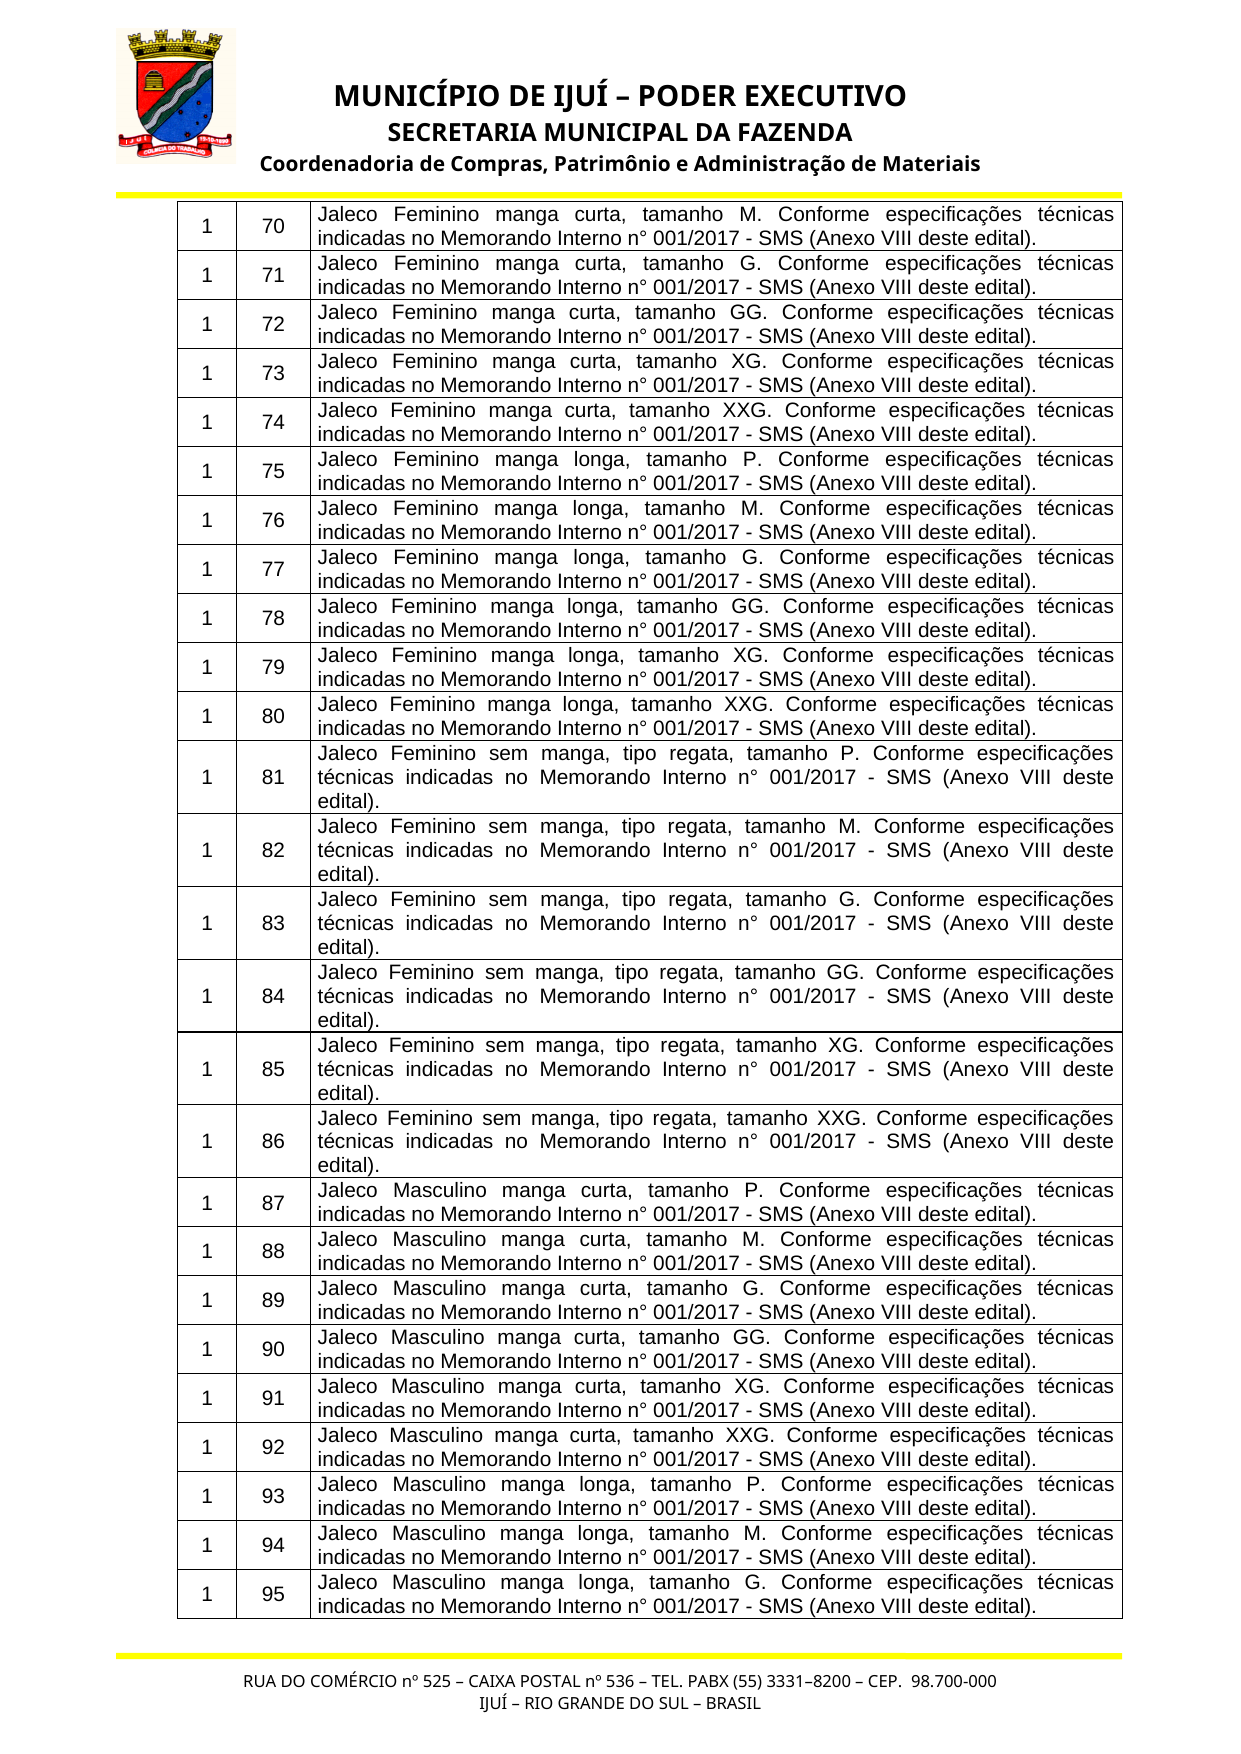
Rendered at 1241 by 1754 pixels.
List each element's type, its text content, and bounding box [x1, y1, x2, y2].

table_cell 1 [178, 1178, 236, 1226]
table_cell 1 [178, 1276, 236, 1324]
table_cell 94 [237, 1521, 310, 1569]
table_cell Jaleco Feminino sem manga, tipo regata, tamanho GG. Conforme especificações técnicas indicadas no Memorando Interno n° 001/2017 - SMS (Anexo VIII deste edital). [311, 960, 1122, 1031]
table_cell 1 [178, 1227, 236, 1275]
table_cell 1 [178, 741, 236, 813]
table_cell 86 [237, 1105, 310, 1177]
table_cell Jaleco Masculino manga longa, tamanho M. Conforme especificações técnicas indicadas no Memorando Interno n° 001/2017 - SMS (Anexo VIII deste edital). [311, 1521, 1122, 1569]
table_cell Jaleco Feminino sem manga, tipo regata, tamanho XG. Conforme especificações técnicas indicadas no Memorando Interno n° 001/2017 - SMS (Anexo VIII deste edital). [311, 1033, 1122, 1104]
table_cell Jaleco Masculino manga curta, tamanho M. Conforme especificações técnicas indicadas no Memorando Interno n° 001/2017 - SMS (Anexo VIII deste edital). [311, 1227, 1122, 1275]
table_cell Jaleco Masculino manga longa, tamanho P. Conforme especificações técnicas indicadas no Memorando Interno n° 001/2017 - SMS (Anexo VIII deste edital). [311, 1472, 1122, 1520]
table_cell Jaleco Feminino manga curta, tamanho GG. Conforme especificações técnicas indicadas no Memorando Interno n° 001/2017 - SMS (Anexo VIII deste edital). [311, 300, 1122, 348]
table_cell Jaleco Feminino manga curta, tamanho M. Conforme especificações técnicas indicadas no Memorando Interno n° 001/2017 - SMS (Anexo VIII deste edital). [311, 202, 1122, 250]
table_cell 78 [237, 594, 310, 642]
table_cell Jaleco Masculino manga curta, tamanho P. Conforme especificações técnicas indicadas no Memorando Interno n° 001/2017 - SMS (Anexo VIII deste edital). [311, 1178, 1122, 1226]
table_cell 1 [178, 643, 236, 691]
table_cell 1 [178, 814, 236, 886]
table_cell 73 [237, 349, 310, 397]
table_cell 1 [178, 1325, 236, 1373]
table_cell 80 [237, 692, 310, 740]
table_cell Jaleco Masculino manga curta, tamanho XXG. Conforme especificações técnicas indicadas no Memorando Interno n° 001/2017 - SMS (Anexo VIII deste edital). [311, 1423, 1122, 1471]
table_cell 1 [178, 594, 236, 642]
table_cell 1 [178, 1472, 236, 1520]
table_cell 89 [237, 1276, 310, 1324]
table_cell 82 [237, 814, 310, 886]
table_cell 1 [178, 1423, 236, 1471]
table_cell 1 [178, 692, 236, 740]
table_cell 1 [178, 202, 236, 250]
table_cell 1 [178, 1521, 236, 1569]
table_cell 85 [237, 1033, 310, 1104]
table_cell 72 [237, 300, 310, 348]
table_cell Jaleco Feminino sem manga, tipo regata, tamanho P. Conforme especificações técnicas indicadas no Memorando Interno n° 001/2017 - SMS (Anexo VIII deste edital). [311, 741, 1122, 813]
table_cell 1 [178, 251, 236, 299]
table_cell Jaleco Feminino sem manga, tipo regata, tamanho M. Conforme especificações técnicas indicadas no Memorando Interno n° 001/2017 - SMS (Anexo VIII deste edital). [311, 814, 1122, 886]
table_cell Jaleco Feminino manga curta, tamanho G. Conforme especificações técnicas indicadas no Memorando Interno n° 001/2017 - SMS (Anexo VIII deste edital). [311, 251, 1122, 299]
table_cell 91 [237, 1374, 310, 1422]
table_cell Jaleco Feminino sem manga, tipo regata, tamanho XXG. Conforme especificações técnicas indicadas no Memorando Interno n° 001/2017 - SMS (Anexo VIII deste edital). [311, 1105, 1122, 1177]
table_cell 70 [237, 202, 310, 250]
table_cell 84 [237, 960, 310, 1031]
table_cell 1 [178, 1033, 236, 1104]
table_cell Jaleco Masculino manga longa, tamanho G. Conforme especificações técnicas indicadas no Memorando Interno n° 001/2017 - SMS (Anexo VIII deste edital). [311, 1570, 1122, 1618]
table_cell Jaleco Masculino manga curta, tamanho G. Conforme especificações técnicas indicadas no Memorando Interno n° 001/2017 - SMS (Anexo VIII deste edital). [311, 1276, 1122, 1324]
table_cell 81 [237, 741, 310, 813]
table_cell 1 [178, 349, 236, 397]
table_cell 90 [237, 1325, 310, 1373]
table_cell Jaleco Feminino sem manga, tipo regata, tamanho G. Conforme especificações técnicas indicadas no Memorando Interno n° 001/2017 - SMS (Anexo VIII deste edital). [311, 887, 1122, 958]
table_cell Jaleco Feminino manga curta, tamanho XG. Conforme especificações técnicas indicadas no Memorando Interno n° 001/2017 - SMS (Anexo VIII deste edital). [311, 349, 1122, 397]
table_cell 79 [237, 643, 310, 691]
table_cell 1 [178, 398, 236, 446]
picture [116, 28, 237, 164]
table_cell 1 [178, 447, 236, 495]
table_cell 95 [237, 1570, 310, 1618]
table_cell 76 [237, 496, 310, 544]
table_cell Jaleco Masculino manga curta, tamanho XG. Conforme especificações técnicas indicadas no Memorando Interno n° 001/2017 - SMS (Anexo VIII deste edital). [311, 1374, 1122, 1422]
table_cell Jaleco Feminino manga longa, tamanho XXG. Conforme especificações técnicas indicadas no Memorando Interno n° 001/2017 - SMS (Anexo VIII deste edital). [311, 692, 1122, 740]
table_cell Jaleco Feminino manga longa, tamanho P. Conforme especificações técnicas indicadas no Memorando Interno n° 001/2017 - SMS (Anexo VIII deste edital). [311, 447, 1122, 495]
table_cell 1 [178, 1374, 236, 1422]
table_cell 92 [237, 1423, 310, 1471]
table_cell 88 [237, 1227, 310, 1275]
table_cell 83 [237, 887, 310, 958]
table_cell Jaleco Feminino manga longa, tamanho GG. Conforme especificações técnicas indicadas no Memorando Interno n° 001/2017 - SMS (Anexo VIII deste edital). [311, 594, 1122, 642]
table_cell 93 [237, 1472, 310, 1520]
table_cell Jaleco Feminino manga curta, tamanho XXG. Conforme especificações técnicas indicadas no Memorando Interno n° 001/2017 - SMS (Anexo VIII deste edital). [311, 398, 1122, 446]
table_cell Jaleco Feminino manga longa, tamanho G. Conforme especificações técnicas indicadas no Memorando Interno n° 001/2017 - SMS (Anexo VIII deste edital). [311, 545, 1122, 593]
table_cell 1 [178, 545, 236, 593]
table_cell 71 [237, 251, 310, 299]
table_cell 74 [237, 398, 310, 446]
table_cell 77 [237, 545, 310, 593]
table_cell 87 [237, 1178, 310, 1226]
table_cell Jaleco Feminino manga longa, tamanho M. Conforme especificações técnicas indicadas no Memorando Interno n° 001/2017 - SMS (Anexo VIII deste edital). [311, 496, 1122, 544]
table_cell 1 [178, 1105, 236, 1177]
table_cell 1 [178, 1570, 236, 1618]
table_cell 1 [178, 960, 236, 1031]
table_cell 1 [178, 887, 236, 958]
table_cell 1 [178, 300, 236, 348]
table_cell 75 [237, 447, 310, 495]
table_cell Jaleco Feminino manga longa, tamanho XG. Conforme especificações técnicas indicadas no Memorando Interno n° 001/2017 - SMS (Anexo VIII deste edital). [311, 643, 1122, 691]
table_cell Jaleco Masculino manga curta, tamanho GG. Conforme especificações técnicas indicadas no Memorando Interno n° 001/2017 - SMS (Anexo VIII deste edital). [311, 1325, 1122, 1373]
table_cell 1 [178, 496, 236, 544]
